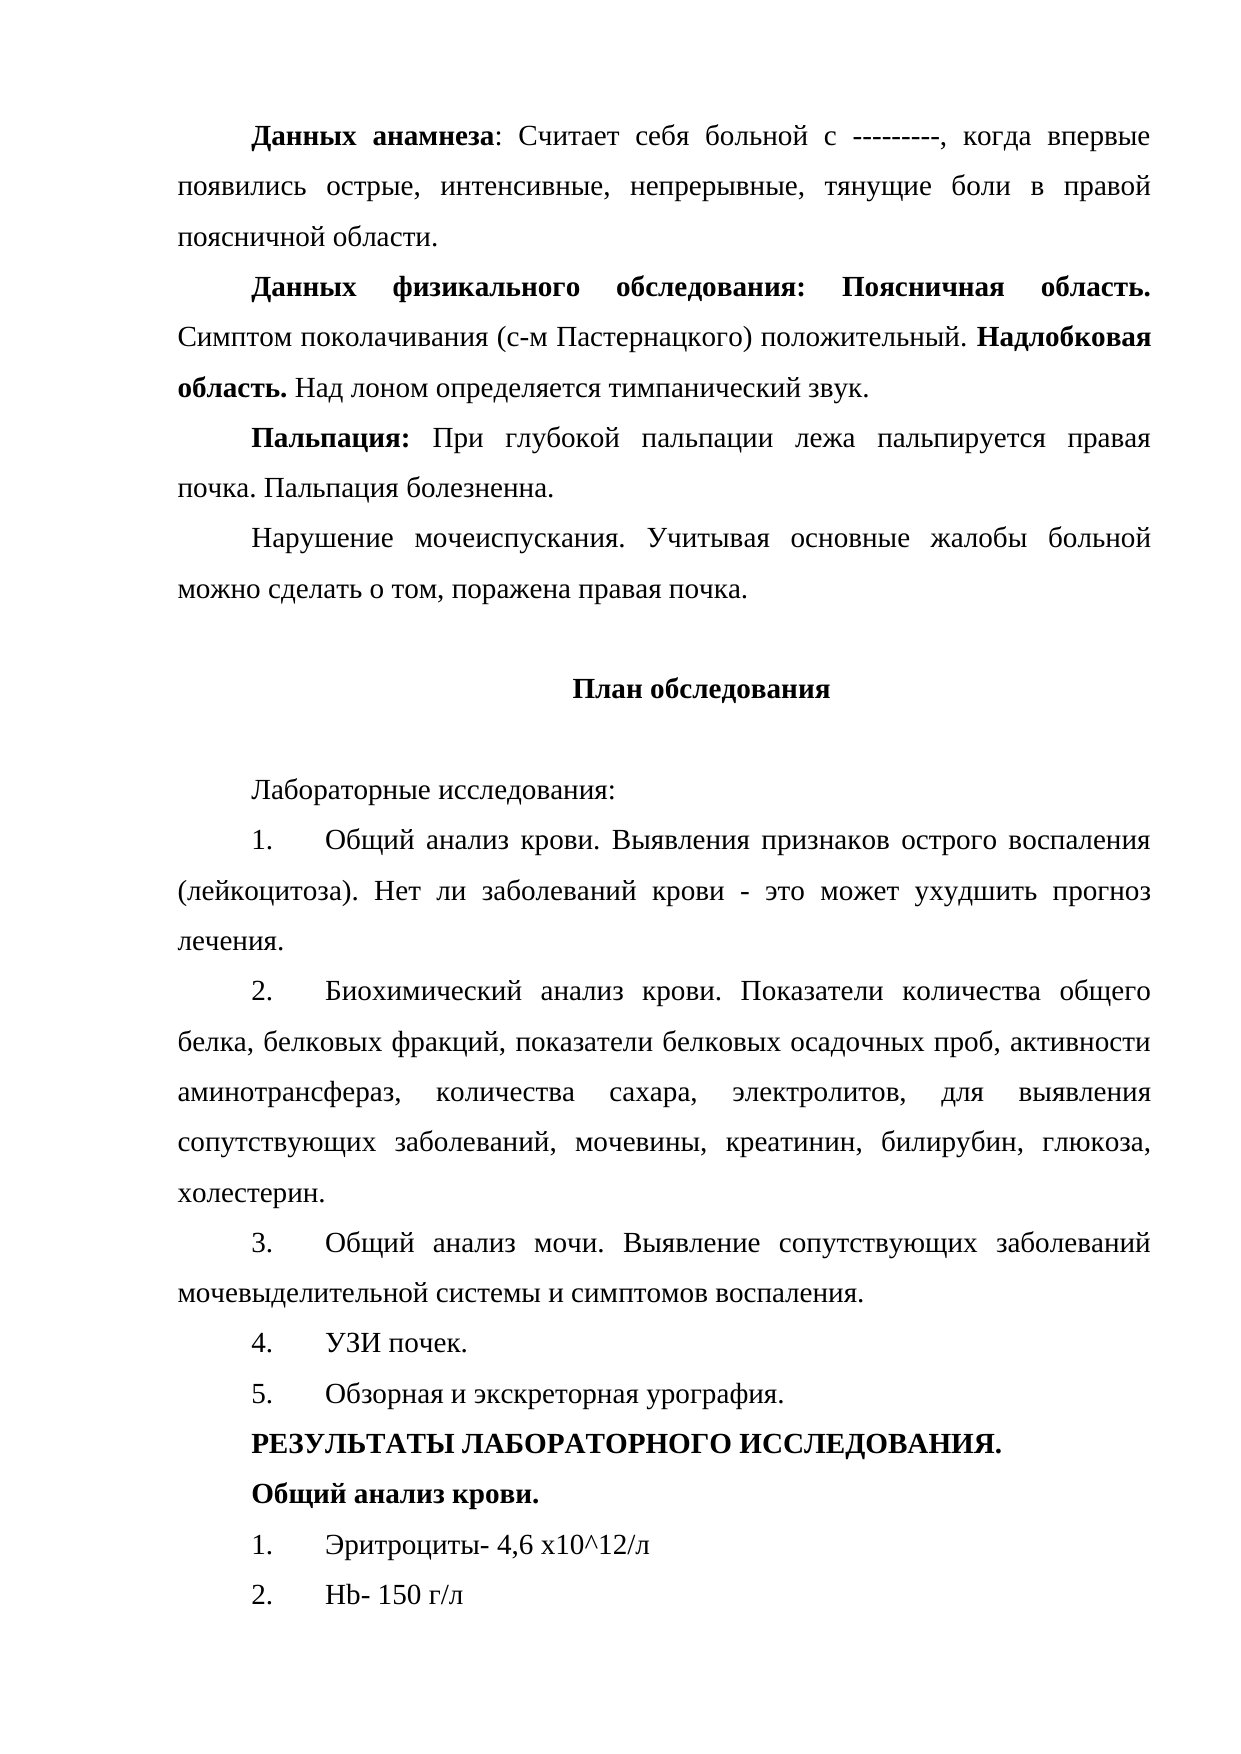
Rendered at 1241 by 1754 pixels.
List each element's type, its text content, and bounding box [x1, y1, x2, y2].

list Эритроциты- 4,6 х10^12/л [177, 1527, 1152, 1560]
text План обследования [177, 672, 1152, 705]
text Нарушение мочеиспускания. Учитывая основные жалобы больной можно сделать о том, поражена правая почка. [177, 521, 1152, 604]
subtitle Лабораторные исследования: [177, 772, 1152, 806]
list Общий анализ крови. Выявления признаков острого воспаления (лейкоцитоза). Нет ли заболеваний крови - это может ухудшить прогноз лечения. [177, 822, 1152, 957]
list УЗИ почек. [177, 1326, 1152, 1359]
text Данных анамнеза: Считает себя больной с ---------, когда впервые появились острые, интенсивные, непрерывные, тянущие боли в правой поясничной области. [177, 118, 1152, 252]
list Общий анализ мочи. Выявление сопутствующих заболеваний мочевыделительной системы и симптомов воспаления. [177, 1225, 1152, 1309]
text Общий анализ крови. [251, 1477, 1152, 1510]
text РЕЗУЛЬТАТЫ ЛАБОРАТОРНОГО ИССЛЕДОВАНИЯ. [177, 1426, 1152, 1460]
text Данных физикального обследования: Поясничная область. Симптом поколачивания (с-м Пастернацкого) положительный. Надлобковая область. Над лоном определяется тимпанический звук. [177, 269, 1152, 403]
list Hb- 150 г/л [177, 1577, 1152, 1611]
list Биохимический анализ крови. Показатели количества общего белка, белковых фракций, показатели белковых осадочных проб, активности аминотрансфераз, количества сахара, электролитов, для выявления сопутствующих заболеваний, мочевины, креатинин, билирубин, глюкоза, холестерин. [177, 973, 1152, 1208]
text Пальпация: При глубокой пальпации лежа пальпируется правая почка. Пальпация болезненна. [177, 420, 1152, 504]
list Обзорная и экскреторная урография. [177, 1376, 1152, 1409]
